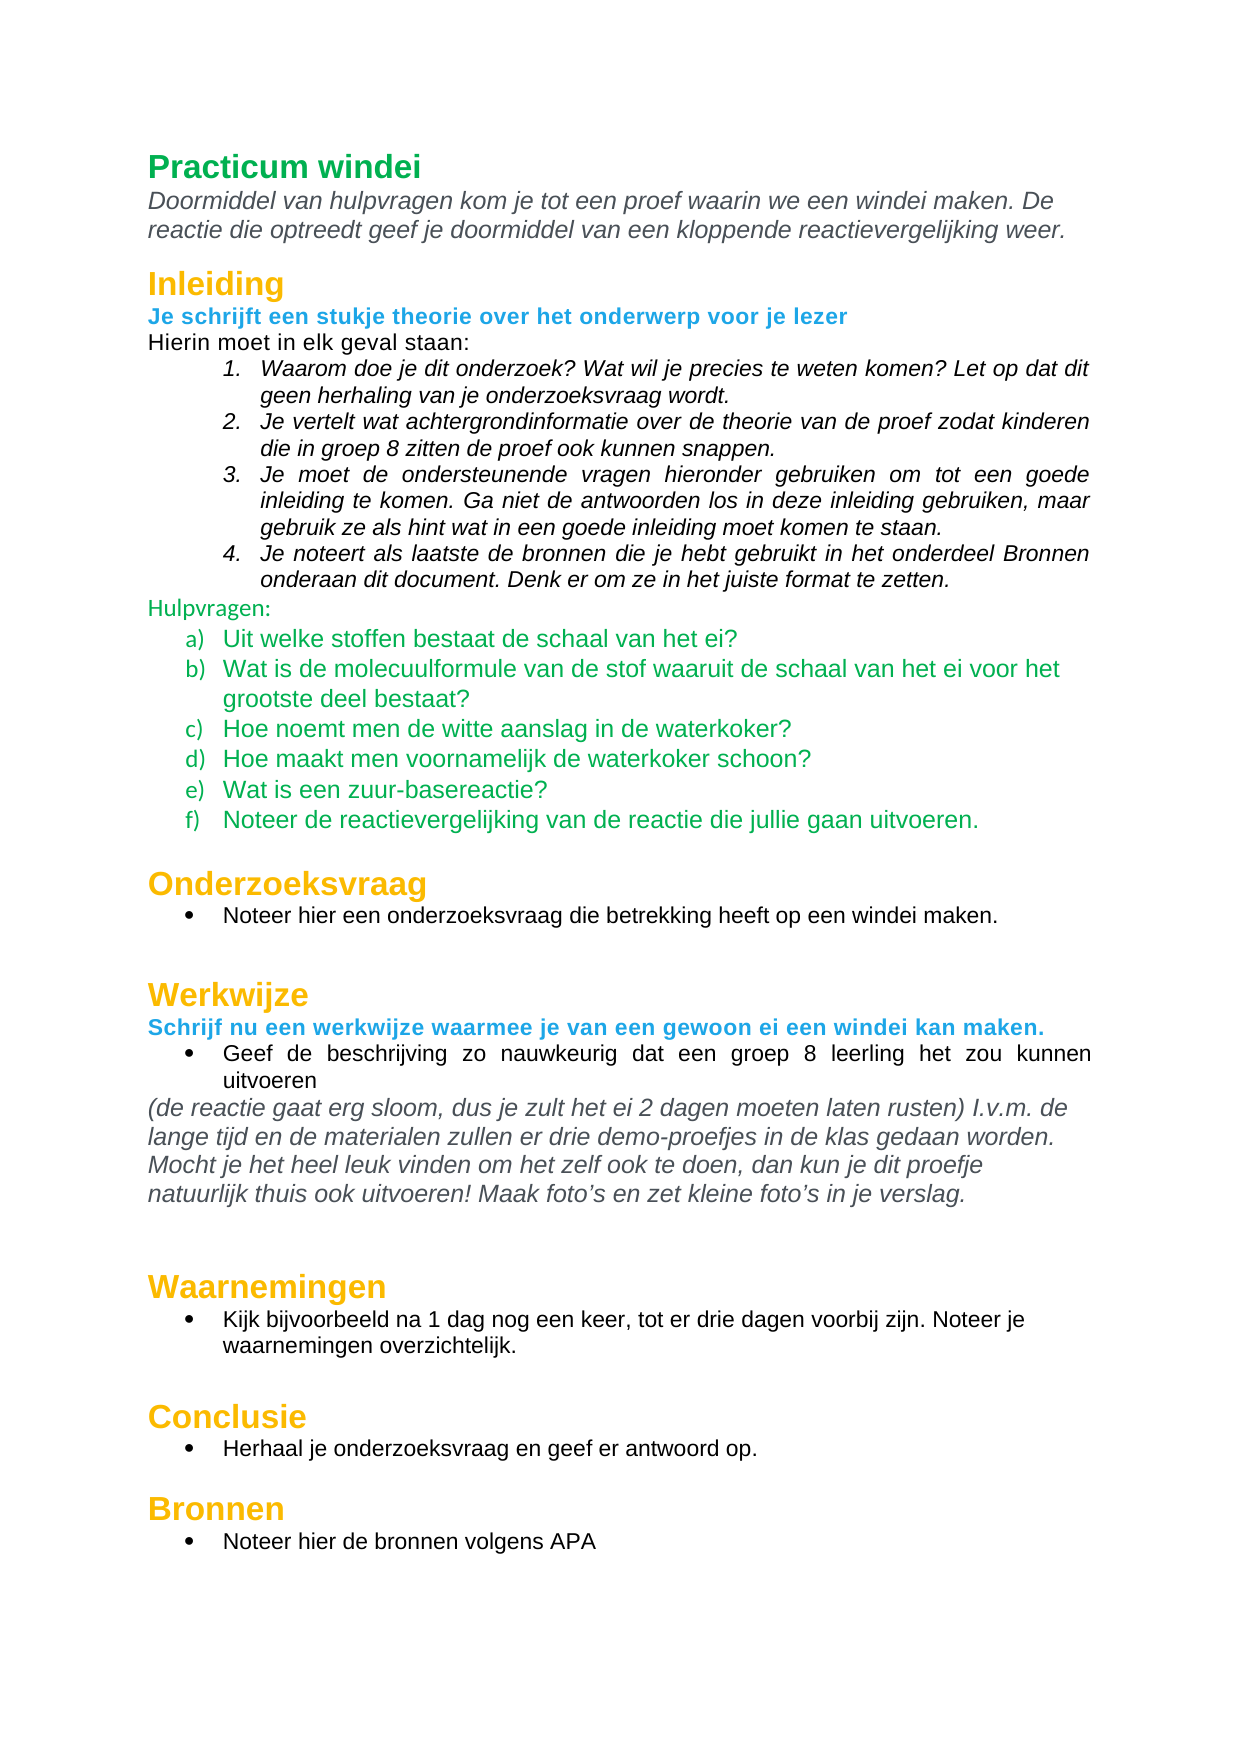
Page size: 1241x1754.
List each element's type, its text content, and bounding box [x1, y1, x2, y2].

title Hierin moet in elk geval staan: [148, 329, 1093, 355]
list Wat is de molecuulformule van de stof waaruit de schaal van het ei voor het grootste deel bestaat? [185, 654, 1093, 713]
text Hulpvragen: [148, 593, 1093, 623]
list Je vertelt wat achtergrondinformatie over de theorie van de proef zodat kinderen die in groep 8 zitten de proef ook kunnen snappen. [223, 408, 1093, 461]
subtitle Waarnemingen [148, 1267, 1093, 1306]
list Hoe noemt men de witte aanslag in de waterkoker? [185, 713, 1093, 743]
list Waarom doe je dit onderzoek? Wat wil je precies te weten komen? Let op dat dit geen herhaling van je onderzoeksvraag wordt. [223, 355, 1093, 408]
list Je moet de ondersteunende vragen hieronder gebruiken om tot een goede inleiding te komen. Ga niet de antwoorden los in deze inleiding gebruiken, maar gebruik ze als hint wat in een goede inleiding moet komen te staan. [223, 461, 1093, 540]
subtitle Onderzoeksvraag [148, 864, 1093, 902]
subtitle Werkwijze [148, 975, 1093, 1014]
subtitle Bronnen [148, 1489, 1093, 1528]
list Wat is een zuur-basereactie? [185, 774, 1093, 804]
list Herhaal je onderzoeksvraag en geef er antwoord op. [185, 1435, 1093, 1461]
text (de reactie gaat erg sloom, dus je zult het ei 2 dagen moeten laten rusten) I.v.m. de lange tijd en de materialen zullen er drie demo-proefjes in de klas gedaan worden. Mocht je het heel leuk vinden om het zelf ook te doen, dan kun je dit proefje natuurlijk thuis ook uitvoeren! Maak foto’s en zet kleine foto’s in je verslag. [148, 1093, 1093, 1208]
list Je noteert als laatste de bronnen die je hebt gebruikt in het onderdeel Bronnen onderaan dit document. Denk er om ze in het juiste format te zetten. [223, 540, 1093, 593]
list Noteer hier de bronnen volgens APA [185, 1528, 1093, 1554]
subtitle Inleiding [148, 264, 1093, 303]
list Noteer hier een onderzoeksvraag die betrekking heeft op een windei maken. [185, 902, 1093, 928]
list Noteer de reactievergelijking van de reactie die jullie gaan uitvoeren. [185, 804, 1093, 835]
subtitle Practicum windei [148, 148, 1093, 186]
list Kijk bijvoorbeeld na 1 dag nog een keer, tot er drie dagen voorbij zijn. Noteer je waarnemingen overzichtelijk. [185, 1306, 1093, 1358]
subtitle Conclusie [148, 1397, 1093, 1435]
title Schrijf nu een werkwijze waarmee je van een gewoon ei een windei kan maken. [148, 1014, 1093, 1040]
list Hoe maakt men voornamelijk de waterkoker schoon? [185, 743, 1093, 774]
text Doormiddel van hulpvragen kom je tot een proef waarin we een windei maken. De reactie die optreedt geef je doormiddel van een kloppende reactievergelijking weer. [148, 186, 1093, 243]
title Je schrijft een stukje theorie over het onderwerp voor je lezer [148, 303, 1093, 329]
list Uit welke stoffen bestaat de schaal van het ei? [185, 623, 1093, 654]
list Geef de beschrijving zo nauwkeurig dat een groep 8 leerling het zou kunnen uitvoeren [185, 1040, 1093, 1093]
